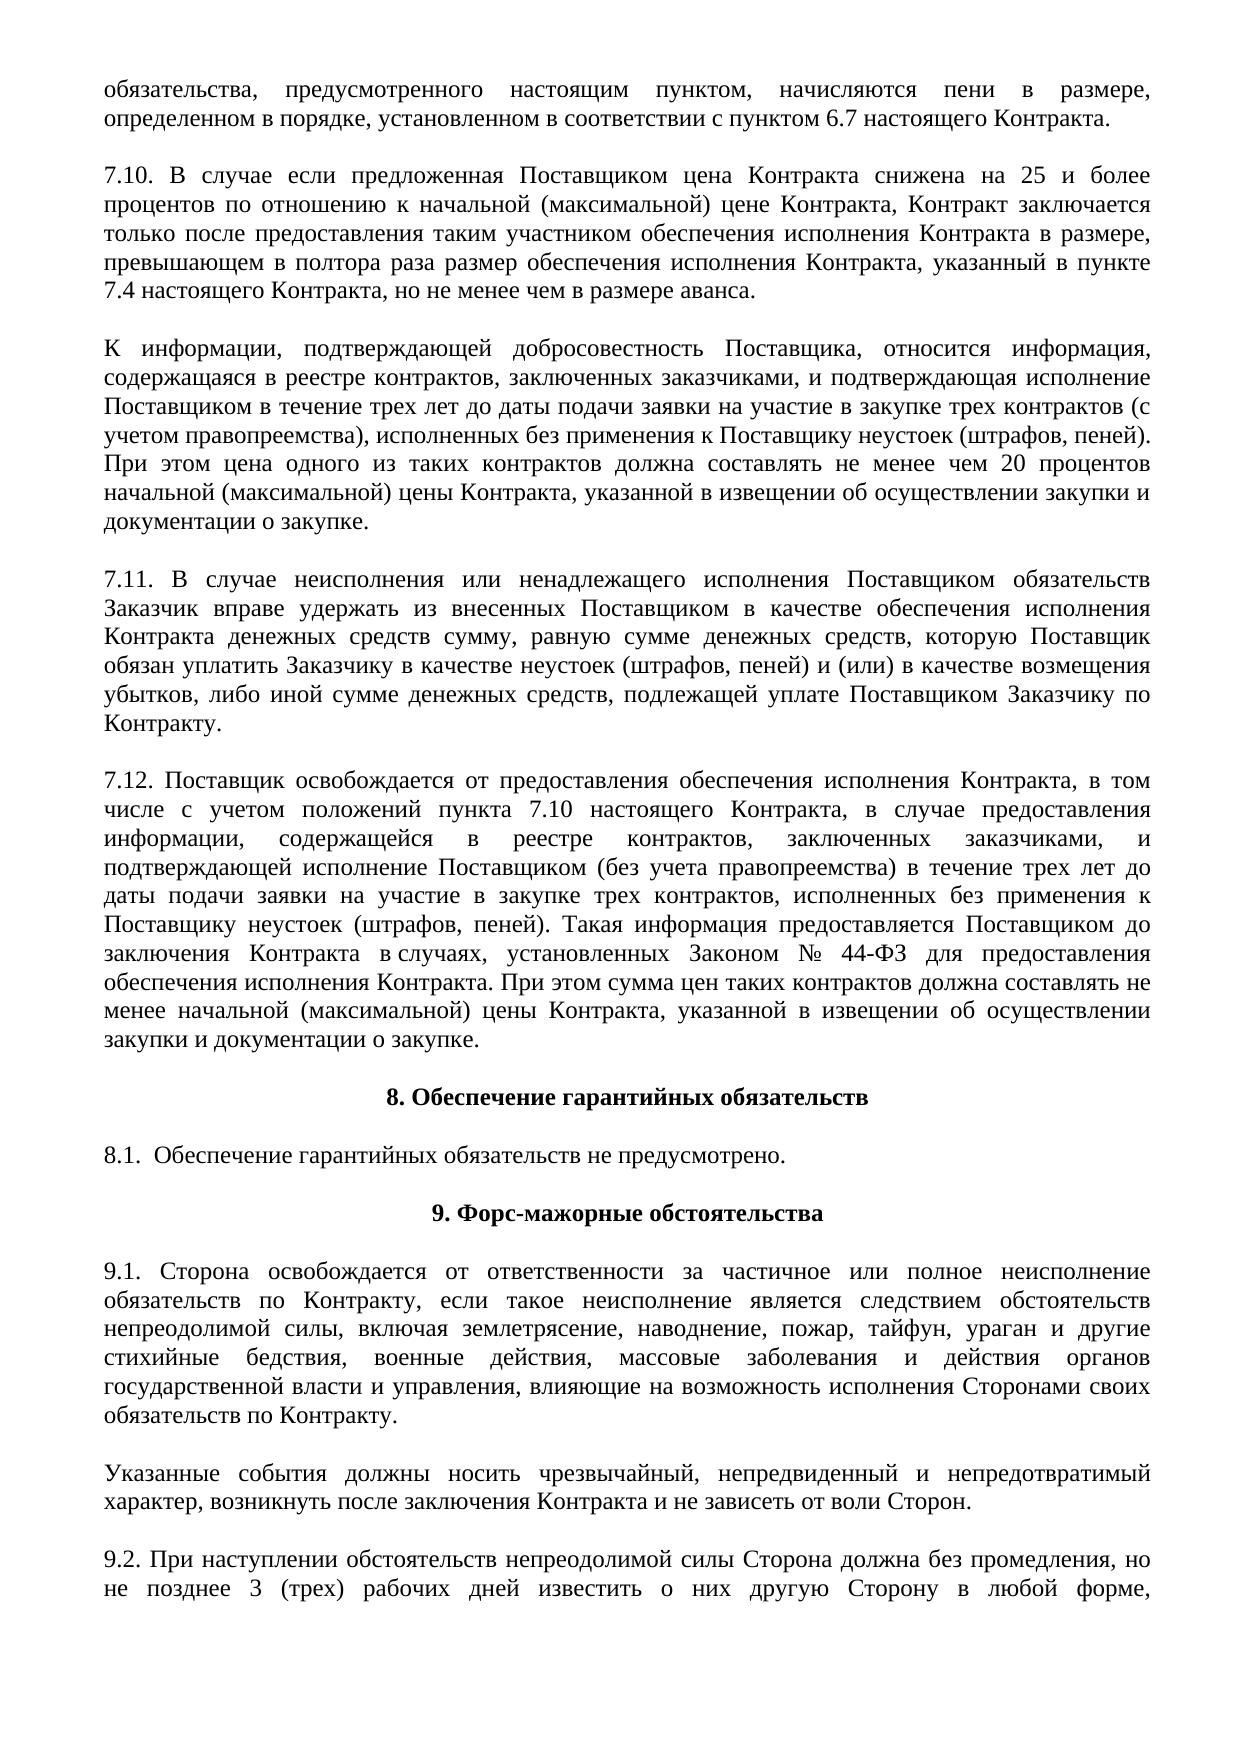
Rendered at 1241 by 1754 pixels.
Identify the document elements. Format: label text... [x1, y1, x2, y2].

text 7.10. В случае если предложенная Поставщиком цена Контракта снижена на 25 и более процентов по отношению к начальной (максимальной) цене Контракта, Контракт заключается только после предоставления таким участником обеспечения исполнения Контракта в размере, превышающем в полтора раза размер обеспечения исполнения Контракта, указанный в пункте 7.4 настоящего Контракта, но не менее чем в размере аванса. [103, 161, 1152, 304]
text 8.1. Обеспечение гарантийных обязательств не предусмотрено. [103, 1140, 1152, 1169]
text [103, 1544, 1152, 1602]
text 7.11. В случае неисполнения или ненадлежащего исполнения Поставщиком обязательств Заказчик вправе удержать из внесенных Поставщиком в качестве обеспечения исполнения Контракта денежных средств сумму, равную сумме денежных средств, которую Поставщик обязан уплатить Заказчику в качестве неустоек (штрафов, пеней) и (или) в качестве возмещения убытков, либо иной сумме денежных средств, подлежащей уплате Поставщиком Заказчику по Контракту. [103, 564, 1152, 736]
text 7.12. Поставщик освобождается от предоставления обеспечения исполнения Контракта, в том числе с учетом положений пункта 7.10 настоящего Контракта, в случае предоставления информации, содержащейся в реестре контрактов, заключенных заказчиками, и подтверждающей исполнение Поставщиком (без учета правопреемства) в течение трех лет до даты подачи заявки на участие в закупке трех контрактов, исполненных без применения к Поставщику неустоек (штрафов, пеней). Такая информация предоставляется Поставщиком до заключения Контракта в случаях, установленных Законом № 44-ФЗ для предоставления обеспечения исполнения Контракта. При этом сумма цен таких контрактов должна составлять не менее начальной (максимальной) цены Контракта, указанной в извещении об осуществлении закупки и документации о закупке. [103, 766, 1152, 1053]
text Указанные события должны носить чрезвычайный, непредвиденный и непредотвратимый характер, возникнуть после заключения Контракта и не зависеть от воли Сторон. [103, 1458, 1152, 1515]
text 9.1. Сторона освобождается от ответственности за частичное или полное неисполнение обязательств по Контракту, если такое неисполнение является следствием обстоятельств непреодолимой силы, включая землетрясение, наводнение, пожар, тайфун, ураган и другие стихийные бедствия, военные действия, массовые заболевания и действия органов государственной власти и управления, влияющие на возможность исполнения Сторонами своих обязательств по Контракту. [103, 1256, 1152, 1428]
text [103, 74, 1152, 131]
text 9. Форс-мажорные обстоятельства [103, 1198, 1152, 1227]
text К информации, подтверждающей добросовестность Поставщика, относится информация, содержащаяся в реестре контрактов, заключенных заказчиками, и подтверждающая исполнение Поставщиком в течение трех лет до даты подачи заявки на участие в закупке трех контрактов (с учетом правопреемства), исполненных без применения к Поставщику неустоек (штрафов, пеней). При этом цена одного из таких контрактов должна составлять не менее чем 20 процентов начальной (максимальной) цены Контракта, указанной в извещении об осуществлении закупки и документации о закупке. [103, 333, 1152, 535]
text 8. Обеспечение гарантийных обязательств [103, 1082, 1152, 1111]
